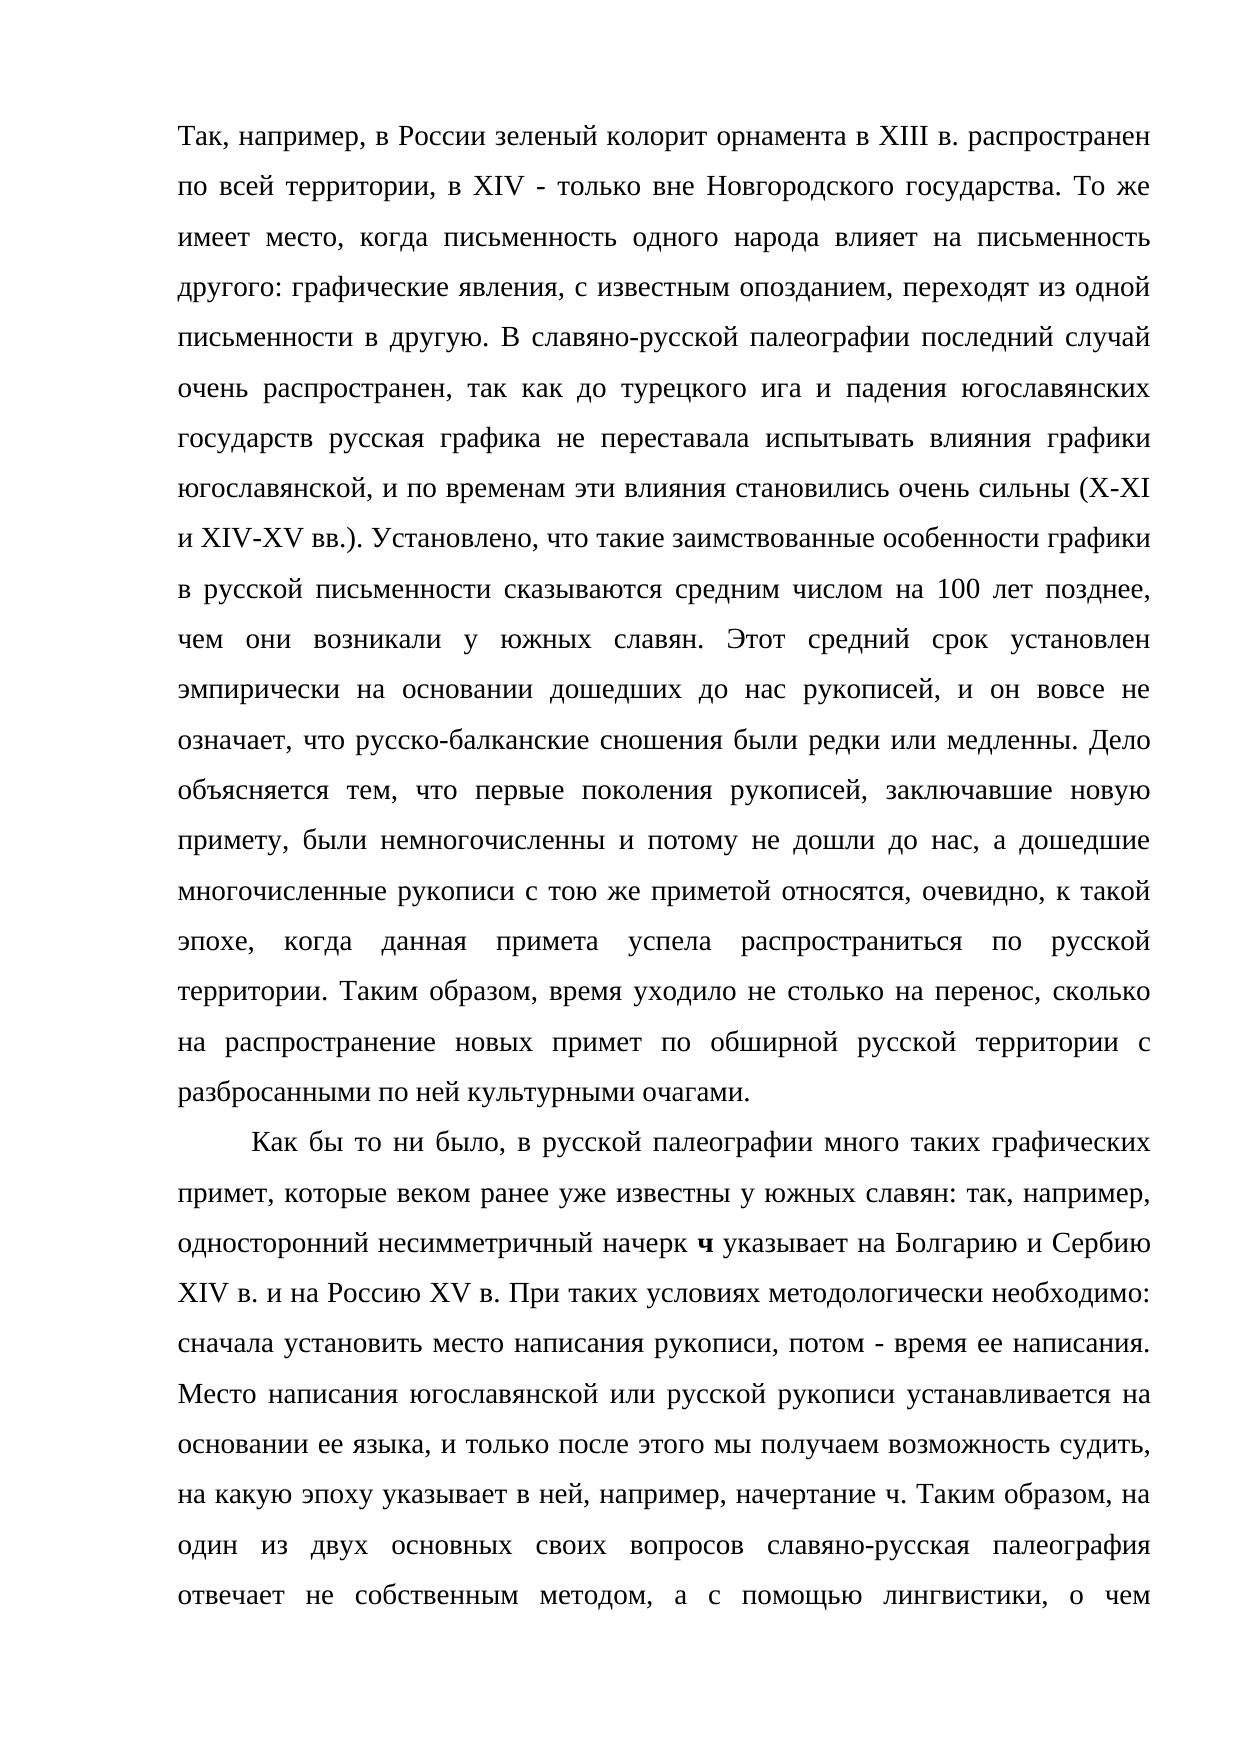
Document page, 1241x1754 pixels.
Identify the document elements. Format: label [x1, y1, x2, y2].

text [177, 1124, 1152, 1611]
text [177, 118, 1152, 1108]
